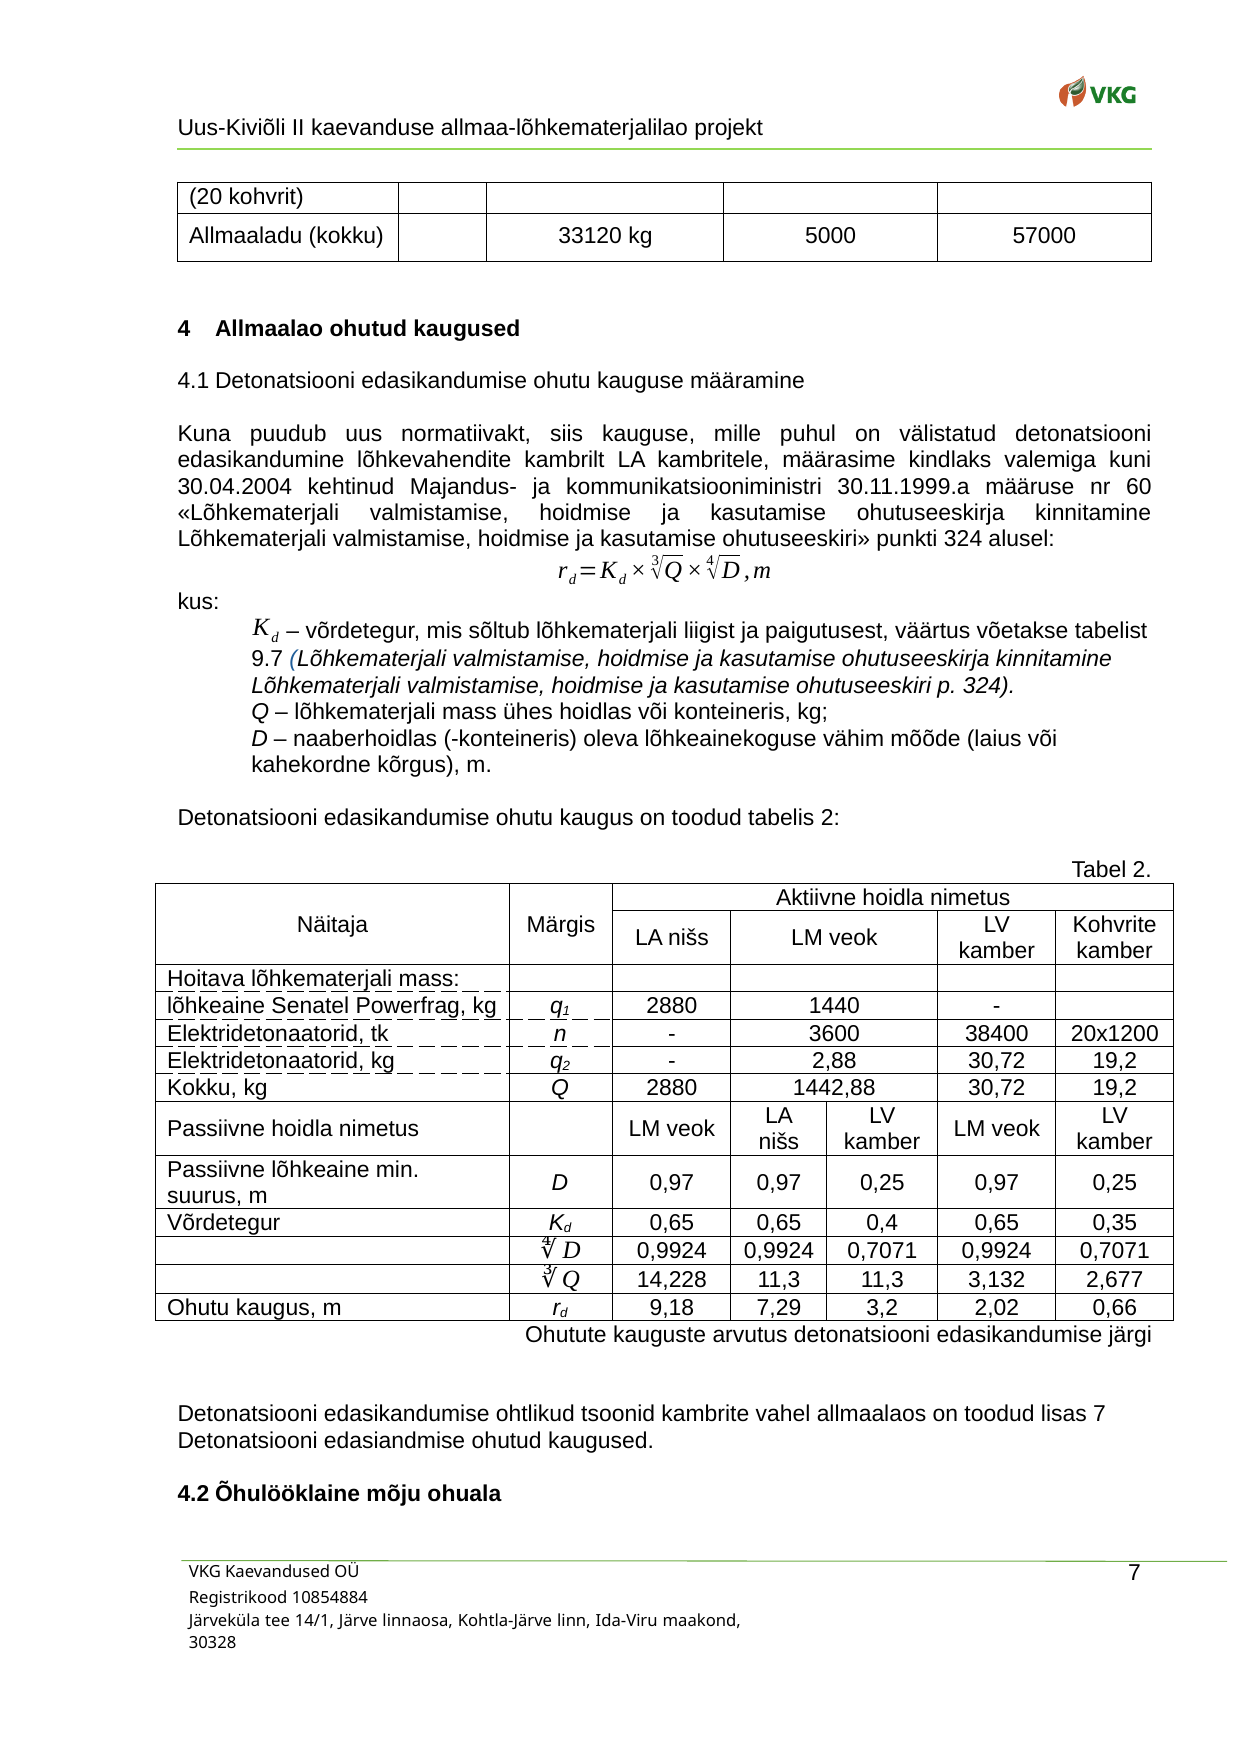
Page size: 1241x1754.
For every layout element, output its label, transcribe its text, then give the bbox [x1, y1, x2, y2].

table_cell 9,18 [613, 1294, 730, 1320]
text Detonatsiooni edasikandumise ohtlikud tsoonid kambrite vahel allmaalaos on toodud lisas 7 Detonatsiooni edasiandmise ohutud kaugused. [177, 1400, 1152, 1453]
table_cell 38400 [938, 1020, 1055, 1046]
table_cell 5000 [724, 214, 937, 261]
table_cell - [613, 1020, 730, 1046]
table_cell LM veok [938, 1102, 1055, 1154]
text Detonatsiooni edasikandumise ohutu kaugus on toodud tabelis 2: [177, 803, 1152, 830]
table_cell 30,72 [938, 1074, 1055, 1101]
table_cell 0,4 [827, 1209, 937, 1236]
table_cell 19,2 [1056, 1047, 1173, 1073]
table_cell Hoitava lõhkematerjali mass: [156, 965, 509, 991]
table_cell 0,9924 [938, 1237, 1055, 1264]
text D – naaberhoidlas (-konteineris) oleva lõhkeainekoguse vähim mõõde (laius või kahekordne kõrgus), m. [251, 724, 1152, 777]
subtitle Õhulööklaine mõju ohuala [177, 1479, 1152, 1506]
table_cell 7,29 [731, 1294, 826, 1320]
table_cell Passiivne hoidla nimetus [156, 1102, 509, 1154]
table_cell 0,97 [613, 1156, 730, 1208]
text Ohutute kauguste arvutus detonatsiooni edasikandumise järgi [177, 1321, 1152, 1348]
table_cell 2880 [613, 992, 730, 1018]
table_cell Q [510, 1074, 612, 1101]
table_cell 19,2 [1056, 1074, 1173, 1101]
table_cell 1442,88 [731, 1074, 937, 1101]
table_cell Kohvrite kamber [1056, 911, 1173, 964]
table_cell 0,65 [731, 1209, 826, 1236]
table_cell 14,228 [613, 1265, 730, 1293]
table_cell [399, 214, 486, 261]
table_cell LM veok [731, 911, 937, 964]
table_cell Ohutu kaugus, m [156, 1294, 509, 1320]
table_cell [938, 965, 1055, 991]
text – võrdetegur, mis sõltub lõhkematerjali liigist ja paigutusest, väärtus võetakse tabelist 9.7 (Lõhkematerjali valmistamise, hoidmise ja kasutamise ohutuseeskirja kinnitamine Lõhkematerjali valmistamise, hoidmise ja kasutamise ohutuseeskiri p. 324). [251, 614, 1152, 698]
table_cell - [487, 183, 723, 213]
table_cell 20000 [938, 183, 1151, 213]
table_cell [510, 1265, 612, 1293]
text Q – lõhkematerjali mass ühes hoidlas või konteineris, kg; [177, 698, 1152, 724]
table_cell 0,35 [1056, 1209, 1173, 1236]
subtitle Detonatsiooni edasikandumise ohutu kauguse määramine [177, 367, 1152, 394]
table_cell [156, 1237, 509, 1264]
table_cell [731, 965, 937, 991]
table_header Näitaja [156, 884, 509, 964]
table_cell 2880 [613, 1074, 730, 1101]
table_cell 0,7071 [1056, 1237, 1173, 1264]
table_cell 0,97 [731, 1156, 826, 1208]
table_cell LV kamber [827, 1102, 937, 1154]
table_cell [1056, 965, 1173, 991]
table_cell 3,132 [938, 1265, 1055, 1293]
table_cell 2,02 [938, 1294, 1055, 1320]
table_cell 30,72 [938, 1047, 1055, 1073]
table_cell Allmaaladu (kokku) [178, 214, 398, 261]
text Tabel 2. [177, 856, 1152, 883]
table_cell 1 [399, 183, 486, 213]
table_cell LV kamber [1056, 1102, 1173, 1154]
table_cell [1056, 992, 1173, 1018]
text kus: [177, 588, 1152, 614]
table_header Märgis [510, 884, 612, 964]
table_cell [178, 183, 398, 213]
table_cell 0,9924 [731, 1237, 826, 1264]
picture [1055, 73, 1152, 114]
table_cell Elektridetonaatorid, tk [156, 1019, 509, 1046]
table_cell 1440 [731, 992, 937, 1018]
table_cell 0,9924 [613, 1237, 730, 1264]
table_cell 11,3 [731, 1265, 826, 1293]
table_cell [510, 965, 612, 991]
table_cell LV kamber [938, 911, 1055, 964]
table_cell 0,65 [938, 1209, 1055, 1236]
table_cell 4000 [724, 183, 937, 213]
table_cell 2,677 [1056, 1265, 1173, 1293]
table_cell q1 [510, 992, 612, 1018]
subtitle Allmaalao ohutud kaugused [177, 314, 1152, 341]
table_cell - [613, 1047, 730, 1073]
table_cell 0,7071 [827, 1237, 937, 1264]
table_cell Kd [510, 1209, 612, 1236]
table_cell D [510, 1156, 612, 1208]
table_cell q2 [510, 1046, 612, 1073]
table_cell LA nišs [731, 1102, 826, 1154]
table_cell 0,66 [1056, 1294, 1173, 1320]
table_cell rd [510, 1294, 612, 1320]
table_cell 0,25 [1056, 1156, 1173, 1208]
table_cell Elektridetonaatorid, kg [156, 1046, 509, 1073]
table_cell 2,88 [731, 1047, 937, 1073]
table_cell 0,97 [938, 1156, 1055, 1208]
table_cell 0,65 [613, 1209, 730, 1236]
table_cell [156, 1265, 509, 1293]
table_cell - [938, 992, 1055, 1018]
table_cell 20x1200 [1056, 1020, 1173, 1046]
table_cell [510, 1102, 612, 1154]
table_cell lõhkeaine Senatel Powerfrag, kg [156, 991, 509, 1018]
table_cell LA nišs [613, 911, 730, 964]
table_cell [613, 965, 730, 991]
table_cell 3,2 [827, 1294, 937, 1320]
table_cell LM veok [613, 1102, 730, 1154]
table_cell Võrdetegur [156, 1209, 509, 1236]
table_cell 57000 [938, 214, 1151, 261]
table_cell Kokku, kg [156, 1073, 509, 1101]
table_cell n [510, 1019, 612, 1046]
table_cell 33120 kg [487, 214, 723, 261]
table_cell 11,3 [827, 1265, 937, 1293]
table_header Aktiivne hoidla nimetus [613, 884, 1173, 910]
table_cell 0,25 [827, 1156, 937, 1208]
text Kuna puudub uus normatiivakt, siis kauguse, mille puhul on välistatud detonatsiooni edasikandumine lõhkevahendite kambrilt LA kambritele, määrasime kindlaks valemiga kuni 30.04.2004 kehtinud Majandus- ja kommunikatsiooniministri 30.11.1999.а määruse nr 60 «Lõhkematerjali valmistamise, hoidmise ja kasutamise ohutuseeskirja kinnitamine Lõhkematerjali valmistamise, hoidmise ja kasutamise ohutuseeskiri» punkti 324 alusel: [177, 420, 1152, 552]
table_cell Passiivne lõhkeaine min. suurus, m [156, 1156, 509, 1208]
table_cell 3600 [731, 1020, 937, 1046]
table_cell [510, 1237, 612, 1264]
